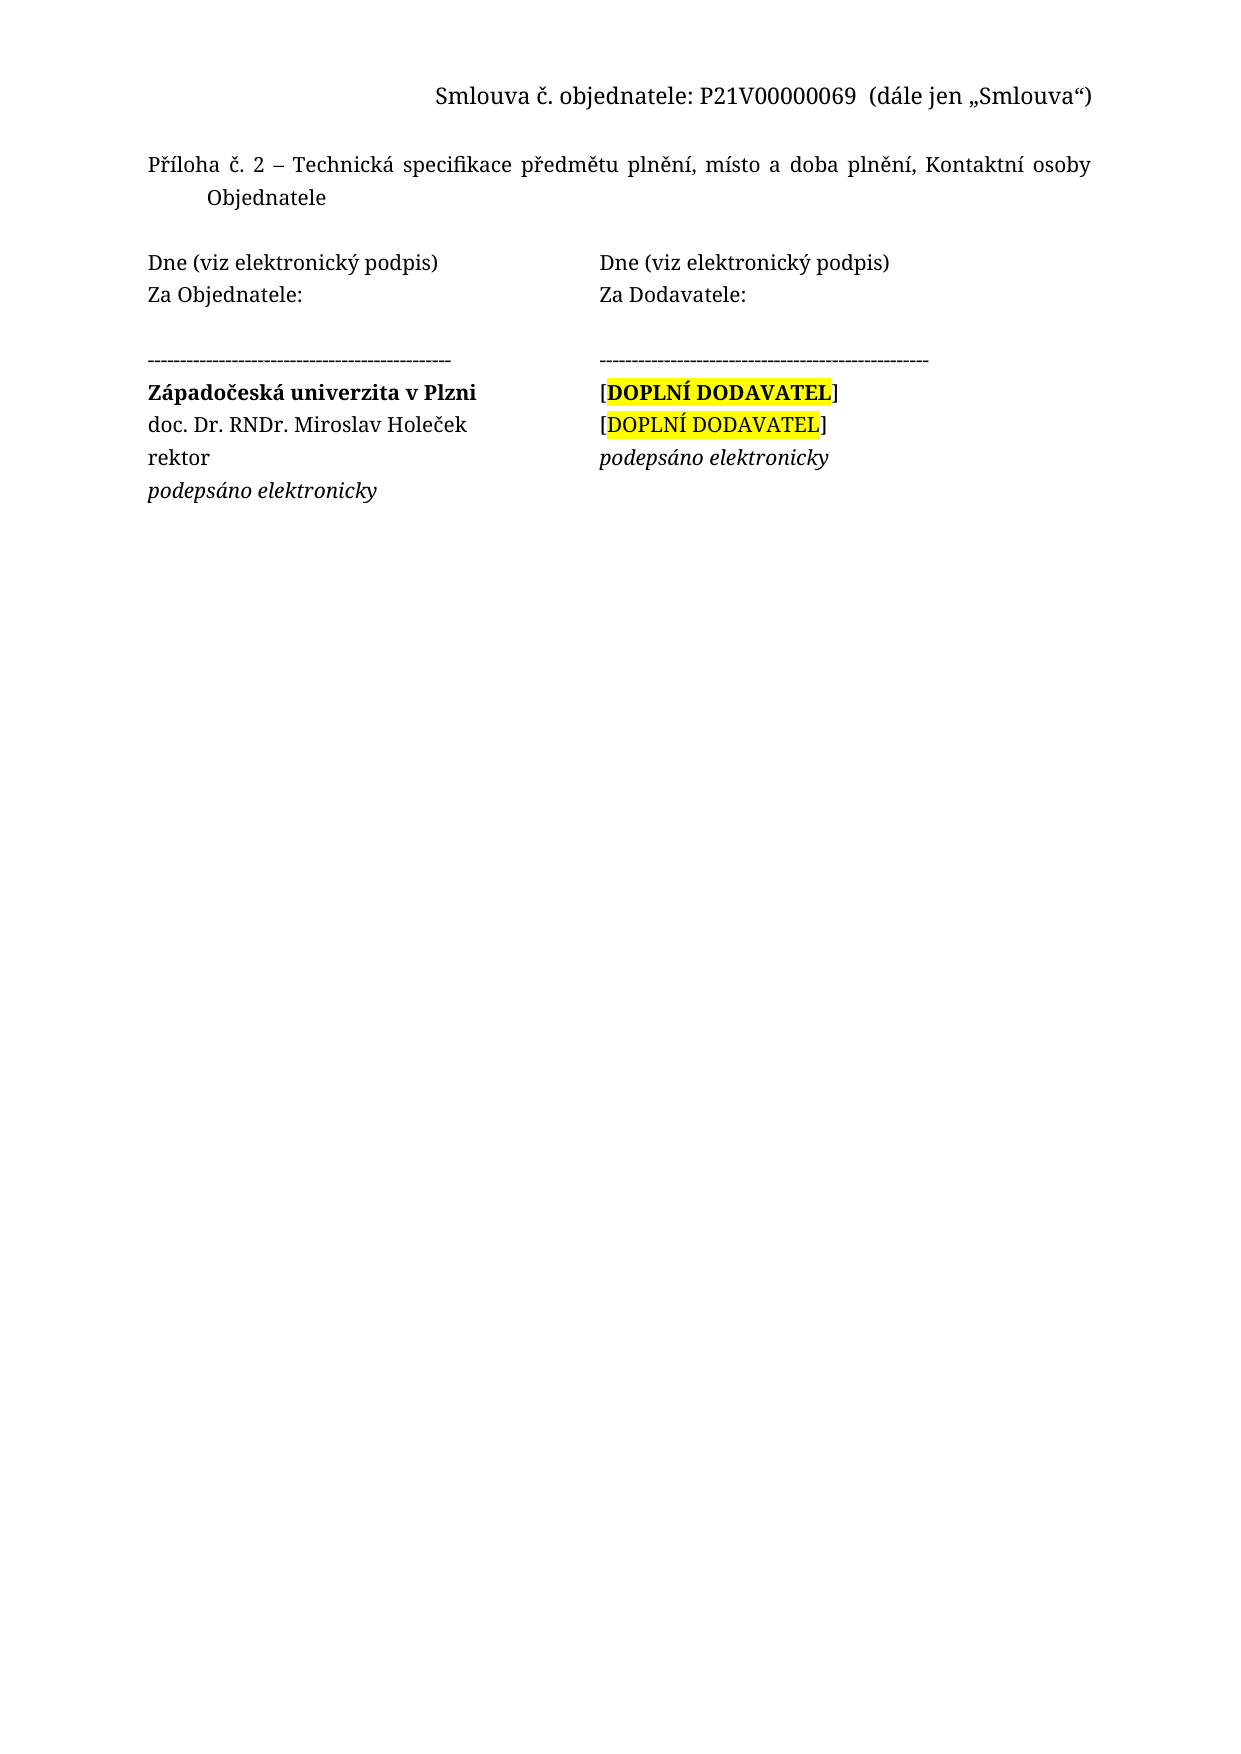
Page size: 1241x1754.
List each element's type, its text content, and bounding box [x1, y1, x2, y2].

table_header Dne (viz elektronický podpis) Za Objednatele: ----------------------------------------------- Západočeská univerzita v Plzni doc. Dr. RNDr. Miroslav Holeček rektor podepsáno elektronicky [136, 248, 588, 508]
text Příloha č. 2 – Technická specifikace předmětu plnění, místo a doba plnění, Kontaktní osoby Objednatele [148, 150, 1093, 211]
table_header Dne (viz elektronický podpis) Za Dodavatele: --------------------------------------------------- [DOPLNÍ DODAVATEL] [DOPLNÍ DODAVATEL] podepsáno elektronicky [588, 248, 1040, 508]
